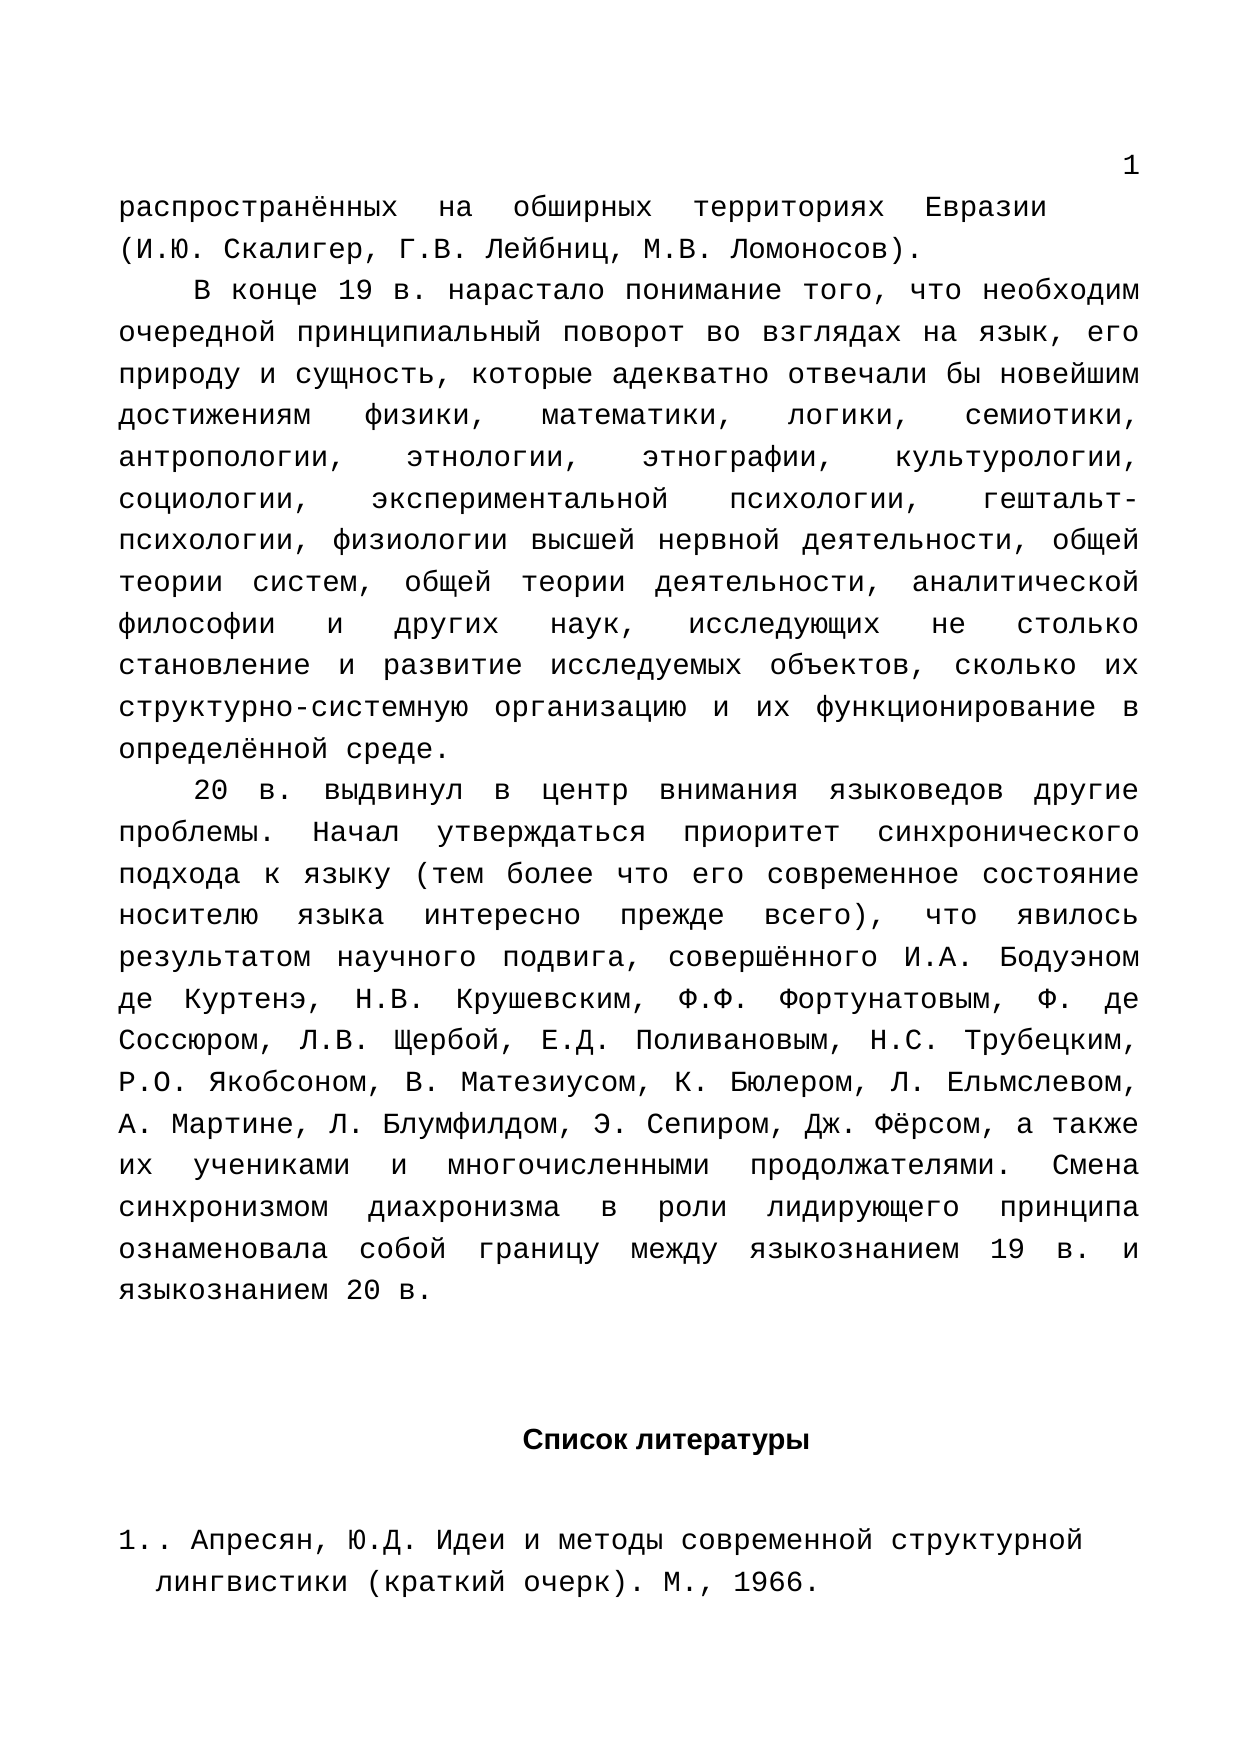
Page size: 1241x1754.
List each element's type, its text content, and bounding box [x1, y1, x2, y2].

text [118, 183, 1140, 266]
subtitle Список литературы [118, 1416, 1140, 1458]
text 20 в. выдвинул в центр внимания языковедов другие проблемы. Начал утверждаться приоритет синхронического подхода к языку (тем более что его современное состояние носителю языка интересно прежде всего), что явилось результатом научного подвига, совершённого И.А. Бодуэном де Куртенэ, Н.В. Крушевским, Ф.Ф. Фортунатовым, Ф. де Соссюром, Л.В. Щербой, Е.Д. Поливановым, Н.С. Трубецким, Р.О. Якобсоном, В. Матезиусом, К. Бюлером, Л. Ельмслевом, А. Мартине, Л. Блумфилдом, Э. Сепиром, Дж. Фёрсом, а также их учениками и многочисленными продолжателями. Смена синхронизмом диахронизма в роли лидирующего принципа ознаменовала собой границу между языкознанием 19 в. и языкознанием 20 в. [118, 766, 1140, 1308]
text В конце 19 в. нарастало понимание того, что необходим очередной принципиальный поворот во взглядах на язык, его природу и сущность, которые адекватно отвечали бы новейшим достижениям физики, математики, логики, семиотики, антропологии, этнологии, этнографии, культурологии, социологии, экспериментальной психологии, гештальт-психологии, физиологии высшей нервной деятельности, общей теории систем, общей теории деятельности, аналитической философии и других наук, исследующих не столько становление и развитие исследуемых объектов, сколько их структурно-системную организацию и их функционирование в определённой среде. [118, 266, 1140, 766]
list . Апресян, Ю.Д. Идеи и методы современной структурной лингвистики (краткий очерк). М., 1966. [118, 1516, 1140, 1600]
